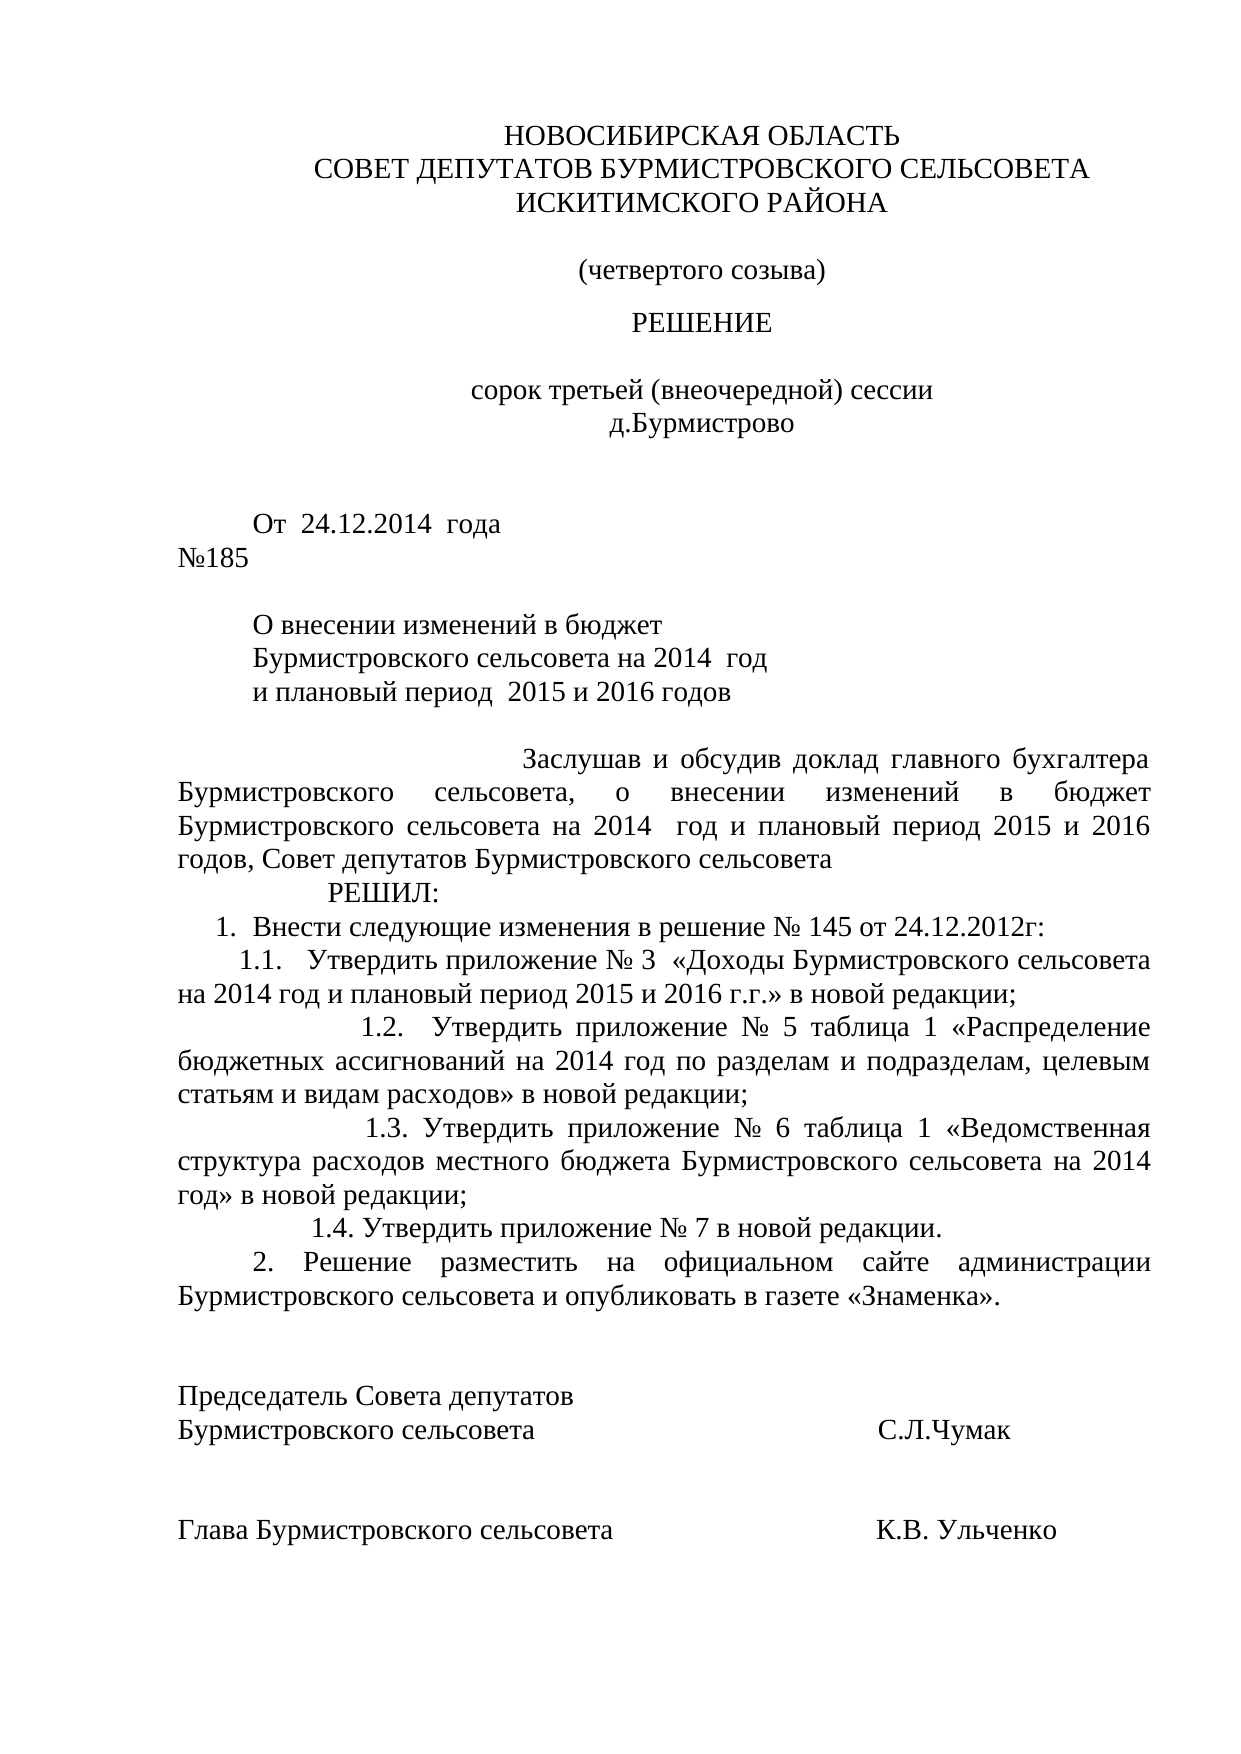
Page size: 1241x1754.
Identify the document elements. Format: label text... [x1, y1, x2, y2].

title 1.4. Утвердить приложение № 7 в новой редакции. [177, 1211, 1152, 1244]
title сорок третьей (внеочередной) сессии [177, 372, 1152, 406]
title НОВОСИБИРСКАЯ ОБЛАСТЬ [177, 118, 1152, 152]
title д.Бурмистрово [177, 406, 1152, 439]
title О внесении изменений в бюджет [177, 607, 1152, 640]
title 1.2. Утвердить приложение № 5 таблица 1 «Распределение бюджетных ассигнований на 2014 год по разделам и подразделам, целевым статьям и видам расходов» в новой редакции; [177, 1009, 1152, 1110]
text Бурмистровского сельсовета С.Л.Чумак [177, 1412, 1152, 1445]
title и плановый период 2015 и 2016 годов [177, 674, 1152, 707]
title РЕШЕНИЕ [177, 305, 1152, 338]
text Глава Бурмистровского сельсовета К.В. Ульченко [177, 1512, 1152, 1546]
title ИСКИТИМСКОГО РАЙОНА [177, 185, 1152, 219]
title От 24.12.2014 года №185 [177, 506, 1152, 573]
text 1.1. Утвердить приложение № 3 «Доходы Бурмистровского сельсовета на 2014 год и плановый период 2015 и .г.» в новой редакции; [177, 942, 1152, 1009]
title (четвертого созыва) [177, 252, 1152, 286]
text Председатель Совета депутатов [177, 1378, 1152, 1412]
title 2. Решение разместить на официальном сайте администрации Бурмистровского сельсовета и опубликовать в газете «Знаменка». [177, 1244, 1152, 1311]
title СОВЕТ ДЕПУТАТОВ БУРМИСТРОВСКОГО СЕЛЬСОВЕТА [177, 152, 1152, 185]
title 1.3. Утвердить приложение № 6 таблица 1 «Ведомственная структура расходов местного бюджета Бурмистровского сельсовета на 2014 год» в новой редакции; [177, 1110, 1152, 1211]
title Внести следующие изменения в решение № 145 от 24.12.2012г: [215, 909, 1152, 942]
title Заслушав и обсудив доклад главного бухгалтера Бурмистровского сельсовета, о внесении изменений в бюджет Бурмистровского сельсовета на 2014 год и плановый период 2015 и 2016 годов, Совет депутатов Бурмистровского сельсовета [177, 741, 1152, 875]
title РЕШИЛ: [252, 875, 1152, 909]
title Бурмистровского сельсовета на 2014 год [177, 640, 1152, 674]
